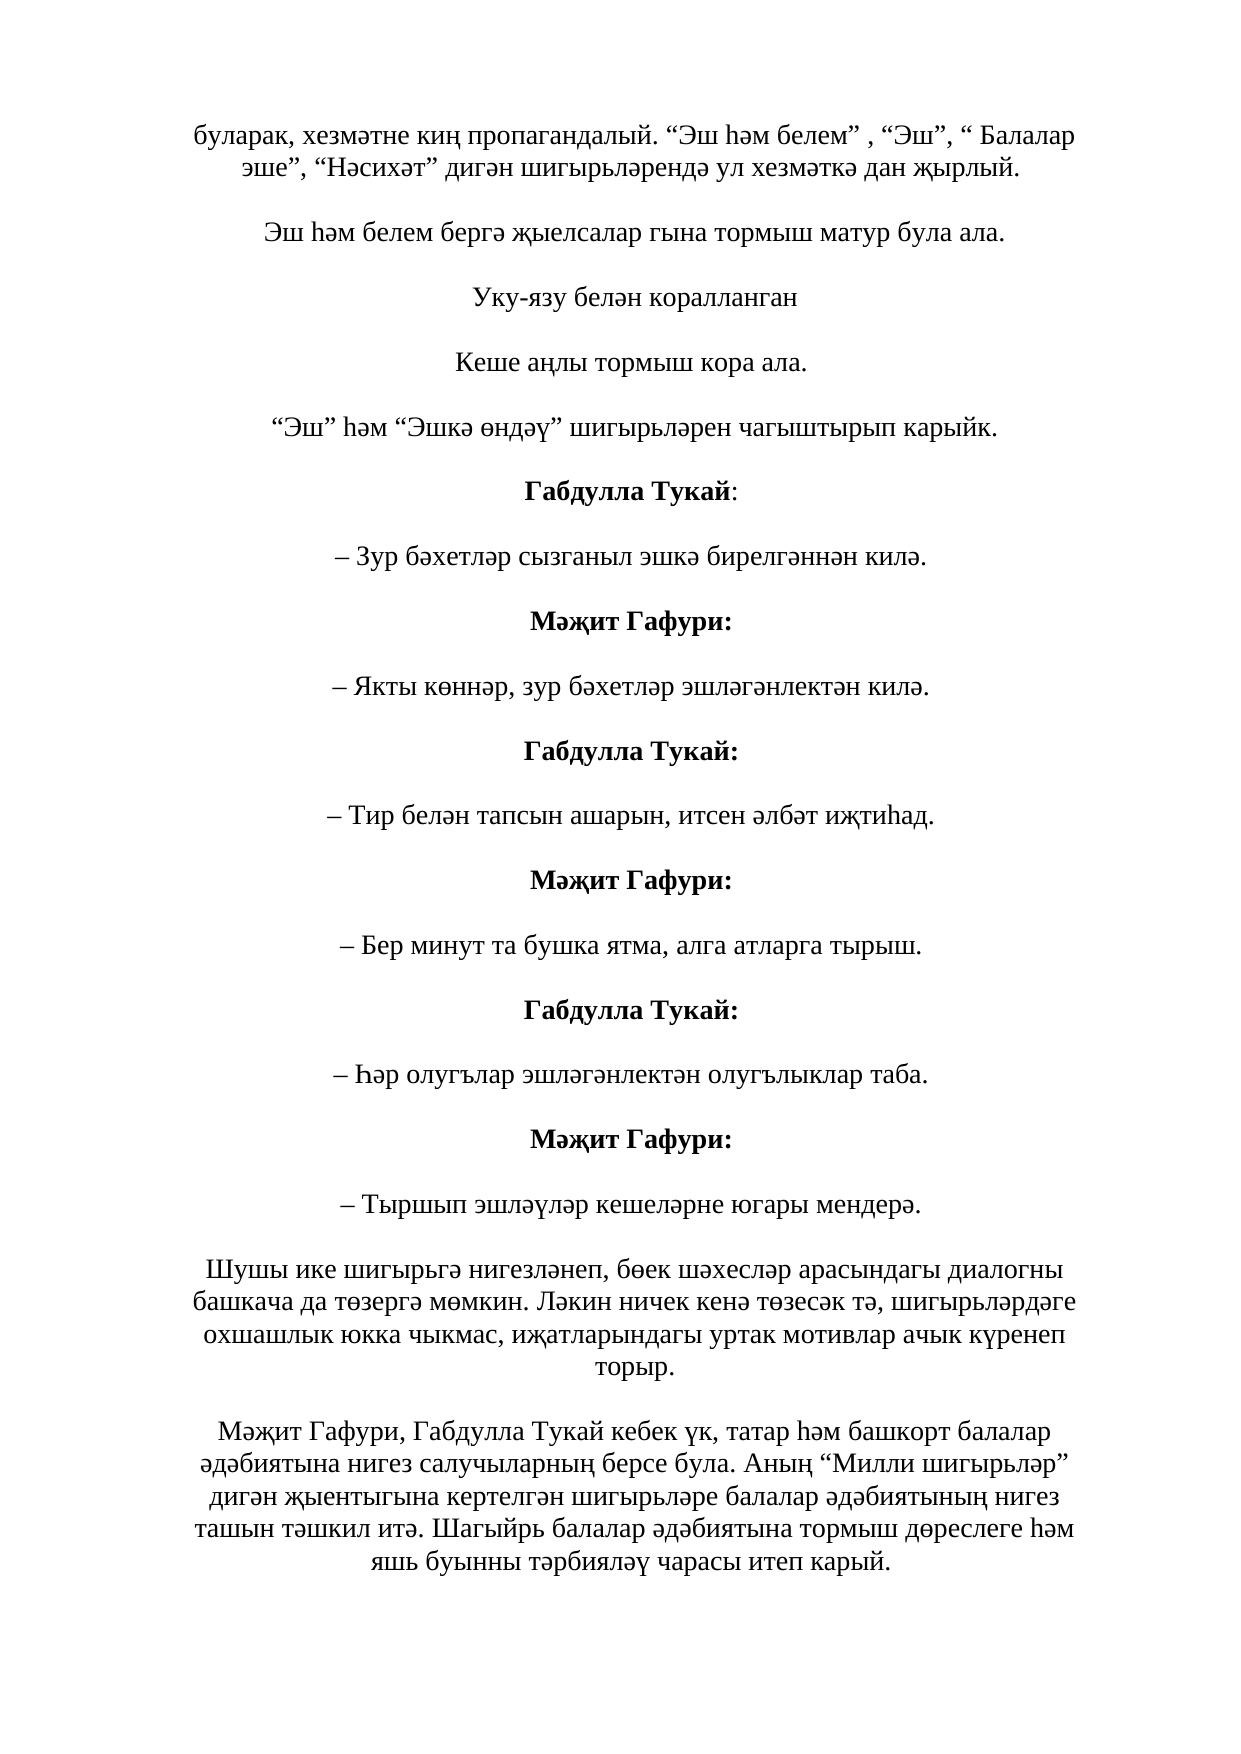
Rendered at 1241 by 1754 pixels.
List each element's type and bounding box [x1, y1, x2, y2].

text [177, 118, 1093, 1608]
